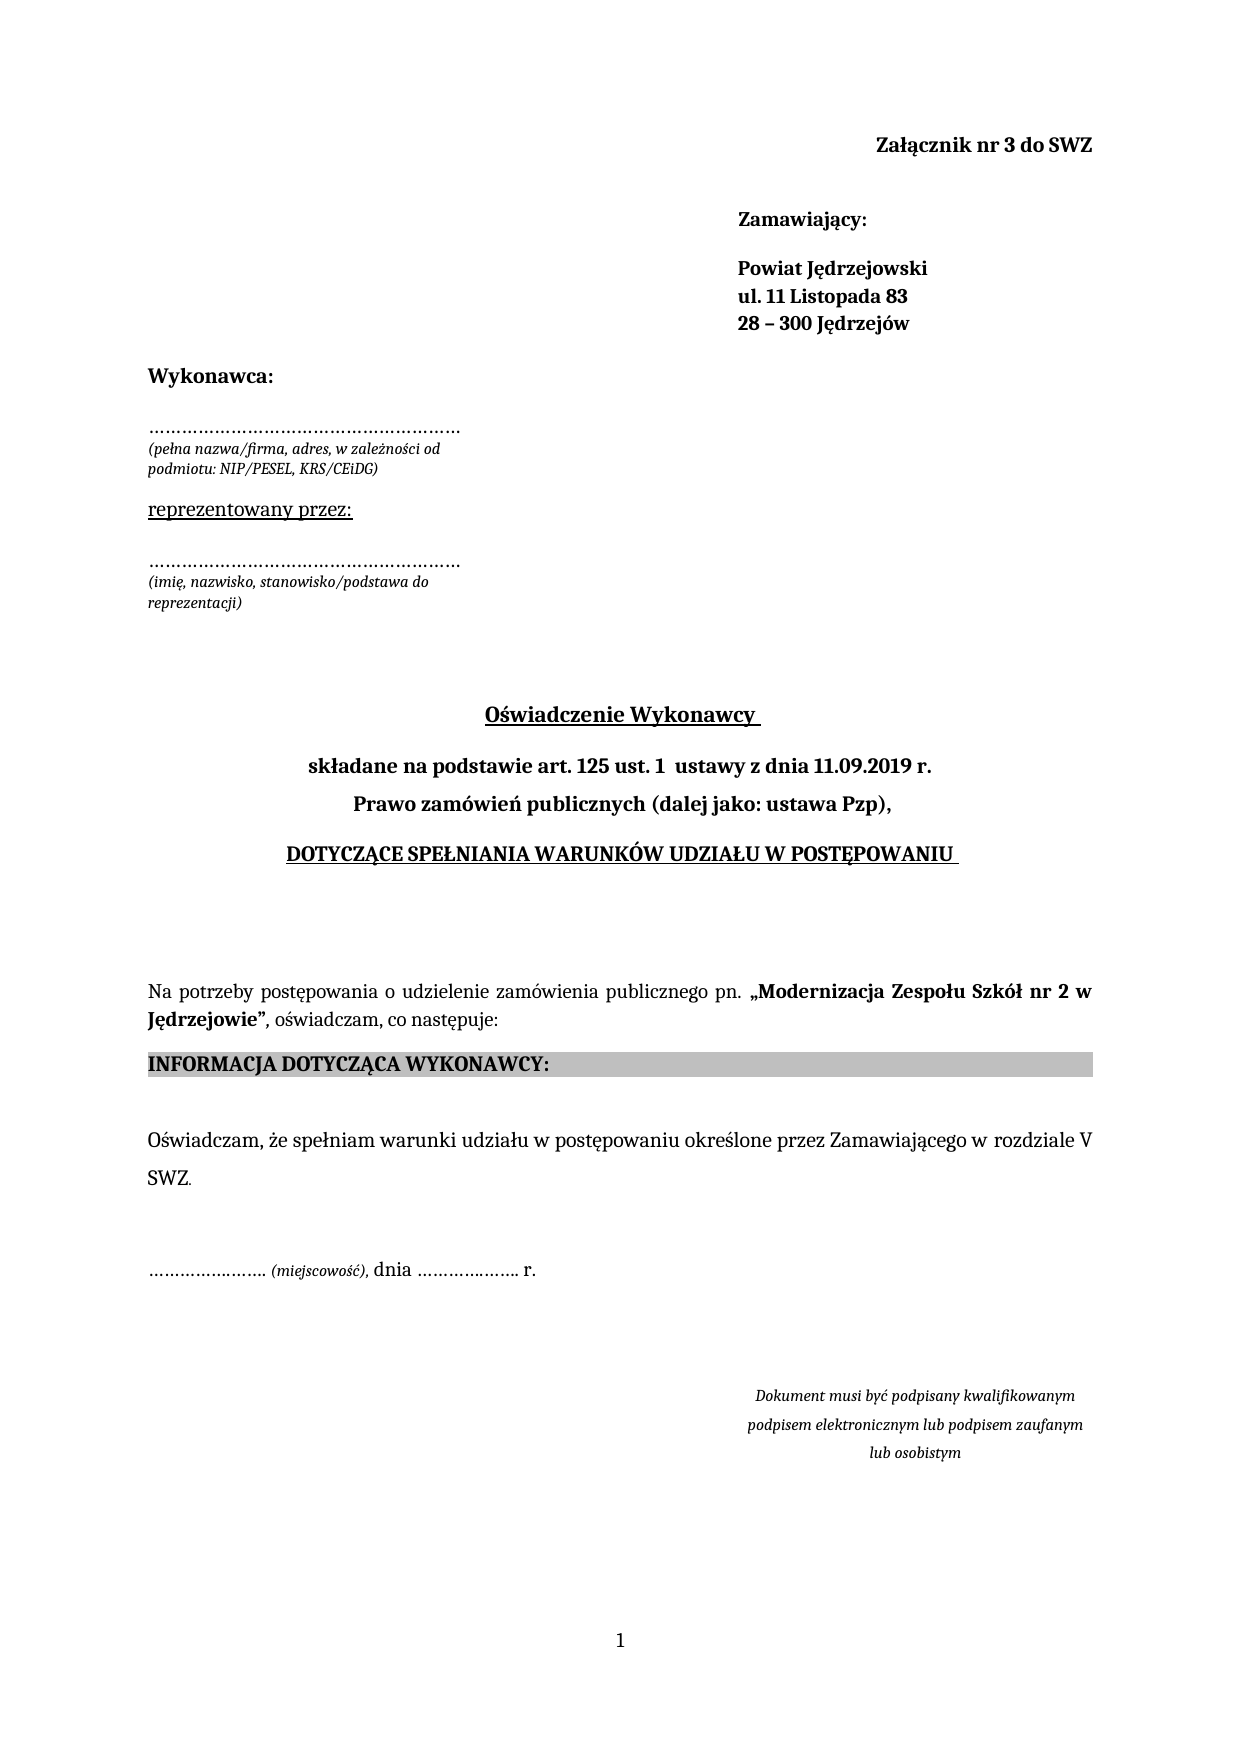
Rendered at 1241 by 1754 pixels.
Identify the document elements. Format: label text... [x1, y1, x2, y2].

text Zamawiający: [738, 207, 1093, 231]
text reprezentowany przez: [148, 497, 1093, 522]
text INFORMACJA DOTYCZĄCA WYKONAWCY: [148, 1052, 1093, 1077]
text Dokument musi być podpisany kwalifikowanym podpisem elektronicznym lub podpisem zaufanym lub osobistym [738, 1386, 1093, 1463]
text Powiat Jędrzejowski [148, 257, 1093, 281]
text Oświadczenie Wykonawcy [148, 702, 1093, 728]
text Prawo zamówień publicznych (dalej jako: ustawa Pzp), [148, 791, 1093, 817]
text Załącznik nr 3 do SWZ [694, 133, 1093, 158]
text Wykonawca: [148, 363, 1093, 389]
text Oświadczam, że spełniam warunki udziału w postępowaniu określone przez Zamawiającego w rozdziale V SWZ. [148, 1127, 1093, 1191]
text ………………………………………………… [148, 547, 472, 573]
text DOTYCZĄCE SPEŁNIANIA WARUNKÓW UDZIAŁU W POSTĘPOWANIU [148, 842, 1093, 867]
text Na potrzeby postępowania o udzielenie zamówienia publicznego pn. „Modernizacja Zespołu Szkół nr 2 w Jędrzejowie”, oświadczam, co następuje: [148, 980, 1093, 1032]
text ul. 11 Listopada 83 [148, 284, 1093, 308]
text (imię, nazwisko, stanowisko/podstawa do reprezentacji) [148, 573, 472, 612]
text …………….……. (miejscowość), dnia ………….……. r. [148, 1258, 1093, 1282]
text składane na podstawie art. 125 ust. 1 ustawy z dnia 11.09.2019 r. [148, 754, 1093, 779]
text 28 – 300 Jędrzejów [709, 312, 1093, 336]
text ………………………………………………… [148, 414, 472, 439]
text (pełna nazwa/firma, adres, w zależności od podmiotu: NIP/PESEL, KRS/CEiDG) [148, 439, 472, 479]
